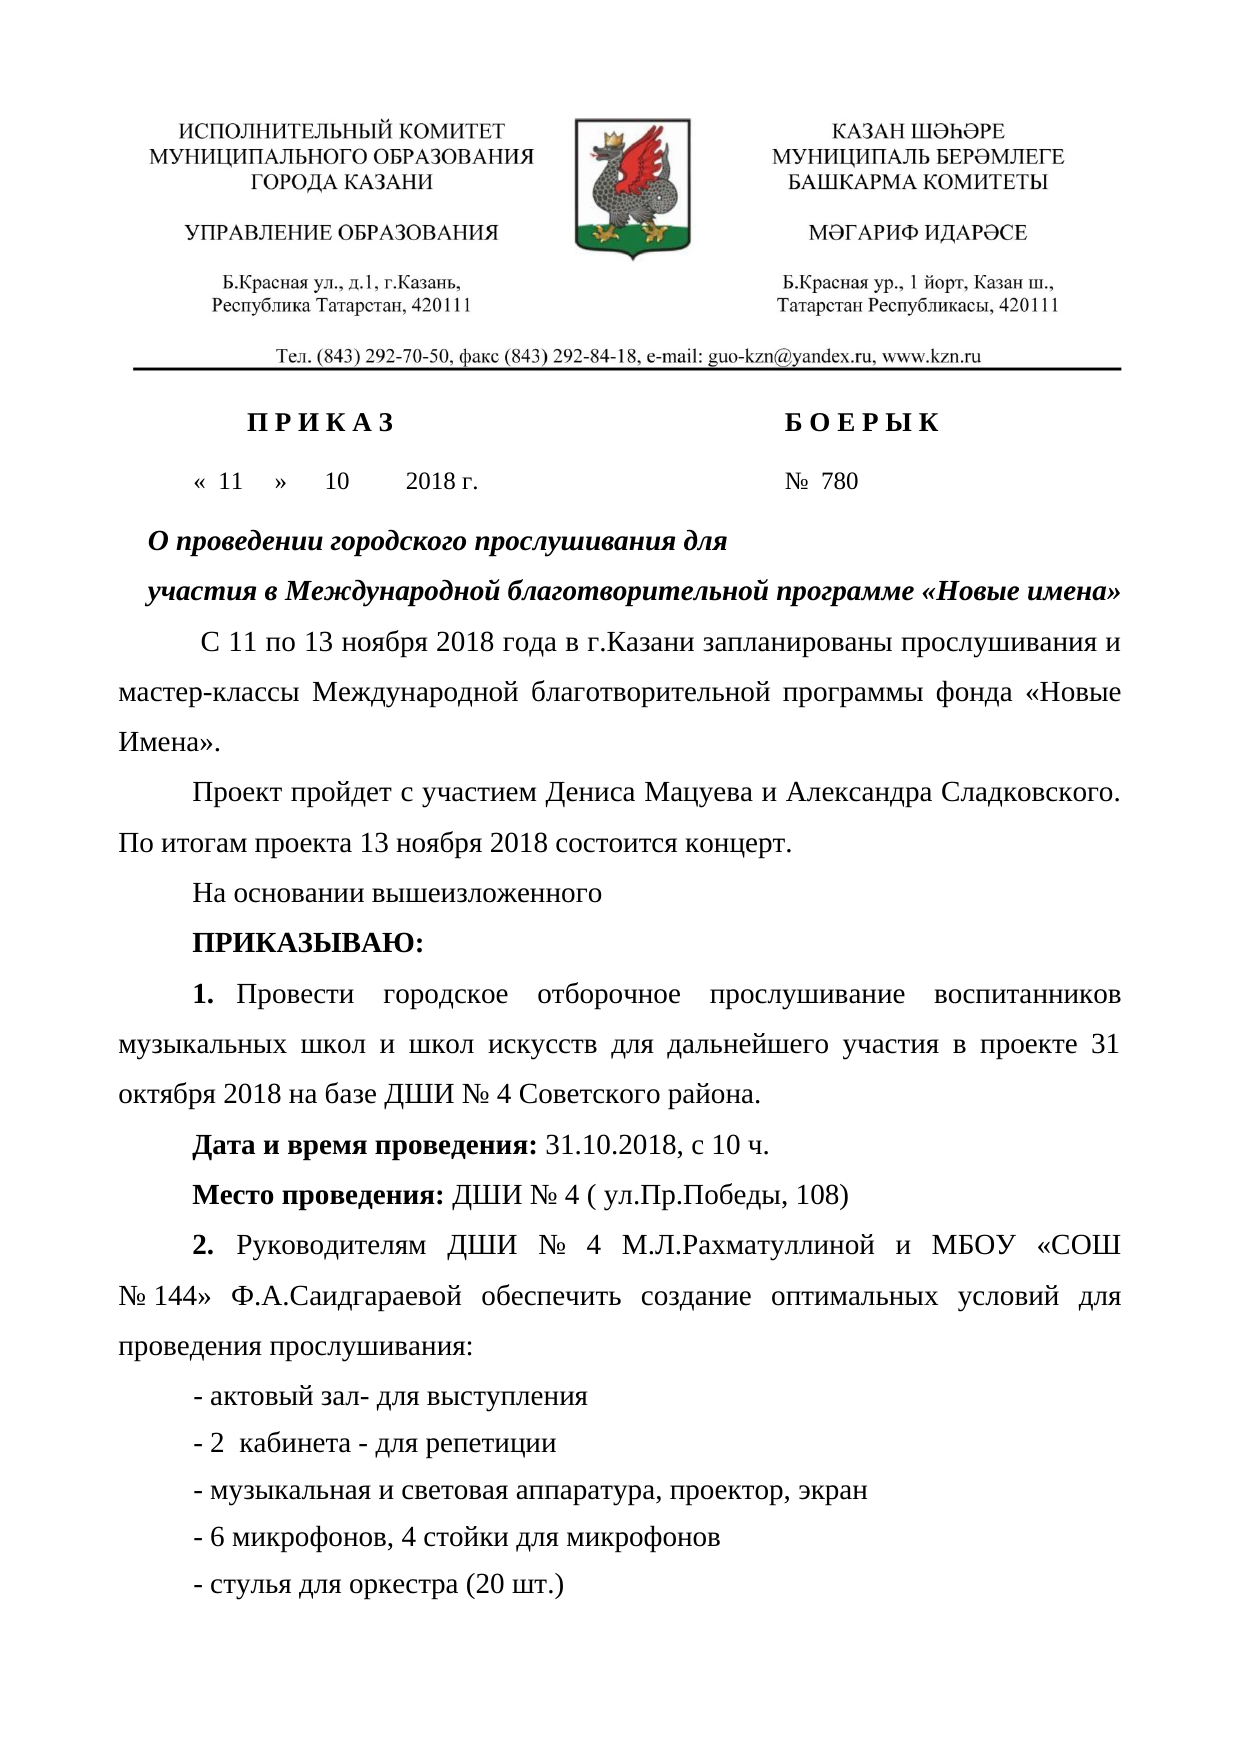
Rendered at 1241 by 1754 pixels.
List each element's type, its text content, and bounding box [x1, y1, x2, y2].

list - актовый зал- для выступления [193, 1378, 1122, 1412]
text « 11 » 10 2018 г. № 780 [118, 466, 1122, 495]
picture [118, 118, 1122, 373]
text Место проведения: ДШИ № 4 ( ул.Пр.Победы, 108) [192, 1177, 1122, 1211]
text П Р И К А З Б О Е Р Ы К [118, 406, 1240, 437]
text На основании вышеизложенного [118, 875, 1122, 909]
list - 2 кабинета - для репетиции [193, 1425, 1122, 1459]
list - музыкальная и световая аппаратура, проектор, экран [193, 1472, 1122, 1506]
text участия в Международной благотворительной программе «Новые имена» [118, 573, 1122, 607]
list Провести городское отборочное прослушивание воспитанников музыкальных школ и школ искусств для дальнейшего участия в проекте 31 октября 2018 на базе ДШИ № 4 Советского района. [118, 976, 1122, 1110]
list Руководителям ДШИ № 4 М.Л.Рахматуллиной и МБОУ «СОШ № 144» Ф.А.Саидгараевой обеспечить создание оптимальных условий для проведения прослушивания: [118, 1227, 1122, 1362]
text Проект пройдет с участием Дениса Мацуева и Александра Сладковского. По итогам проекта 13 ноября 2018 состоится концерт. [118, 774, 1122, 858]
text Дата и время проведения: 31.10.2018, с 10 ч. [192, 1127, 1122, 1160]
list - 6 микрофонов, 4 стойки для микрофонов [193, 1519, 1122, 1552]
list - стулья для оркестра (20 шт.) [193, 1566, 1122, 1599]
text О проведении городского прослушивания для [118, 523, 1122, 557]
text ПРИКАЗЫВАЮ: [118, 926, 1122, 959]
text С 11 по 13 ноября 2018 года в г.Казани запланированы прослушивания и мастер-классы Международной благотворительной программы фонда «Новые Имена». [118, 624, 1122, 758]
